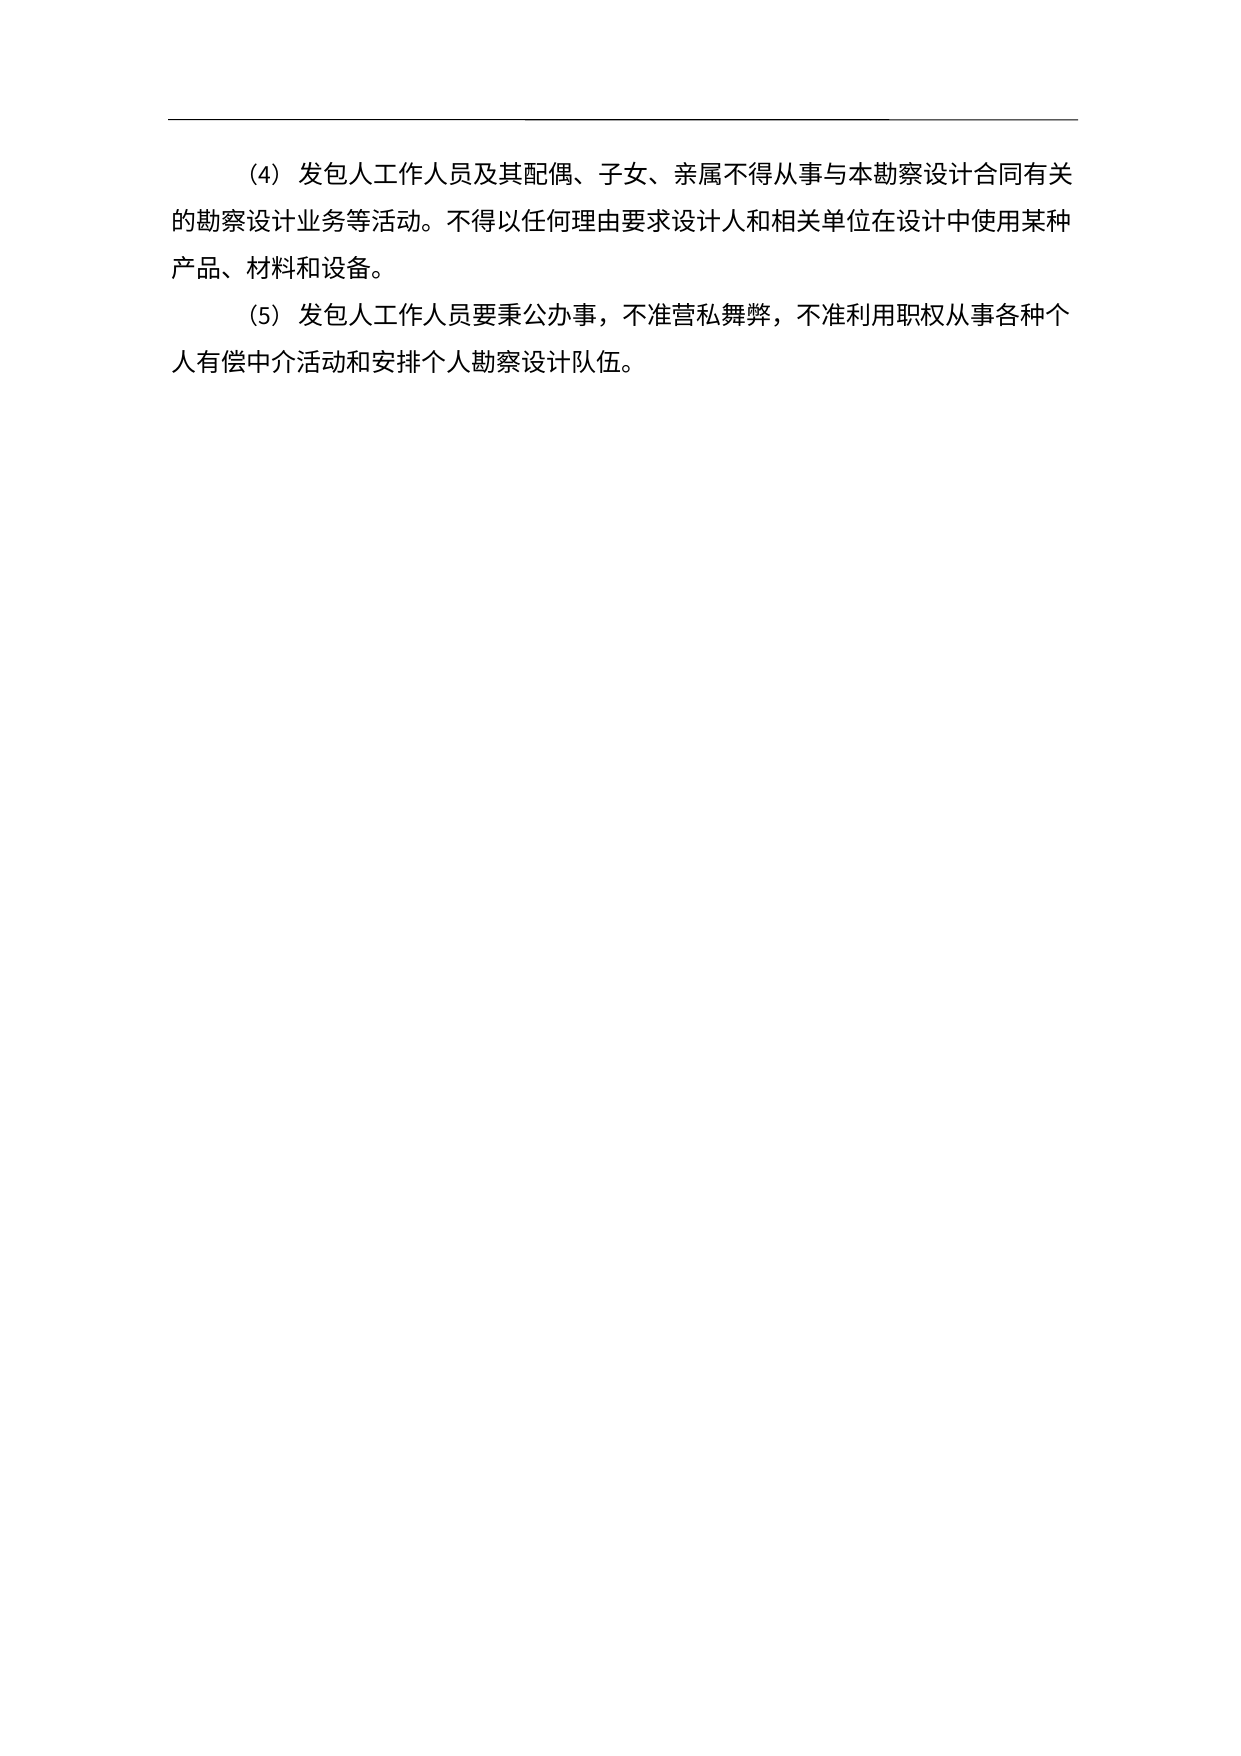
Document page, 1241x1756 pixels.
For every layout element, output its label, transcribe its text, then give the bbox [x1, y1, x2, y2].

list 发包人工作人员要秉公办事，不准营私舞弊，不准利用职权从事各种个人有偿中介活动和安排个人勘察设计队伍。 [171, 296, 1074, 379]
list 发包人工作人员及其配偶、子女、亲属不得从事与本勘察设计合同有关的勘察设计业务等活动。不得以任何理由要求设计人和相关单位在设计中使用某种产品、材料和设备。 [171, 154, 1075, 284]
